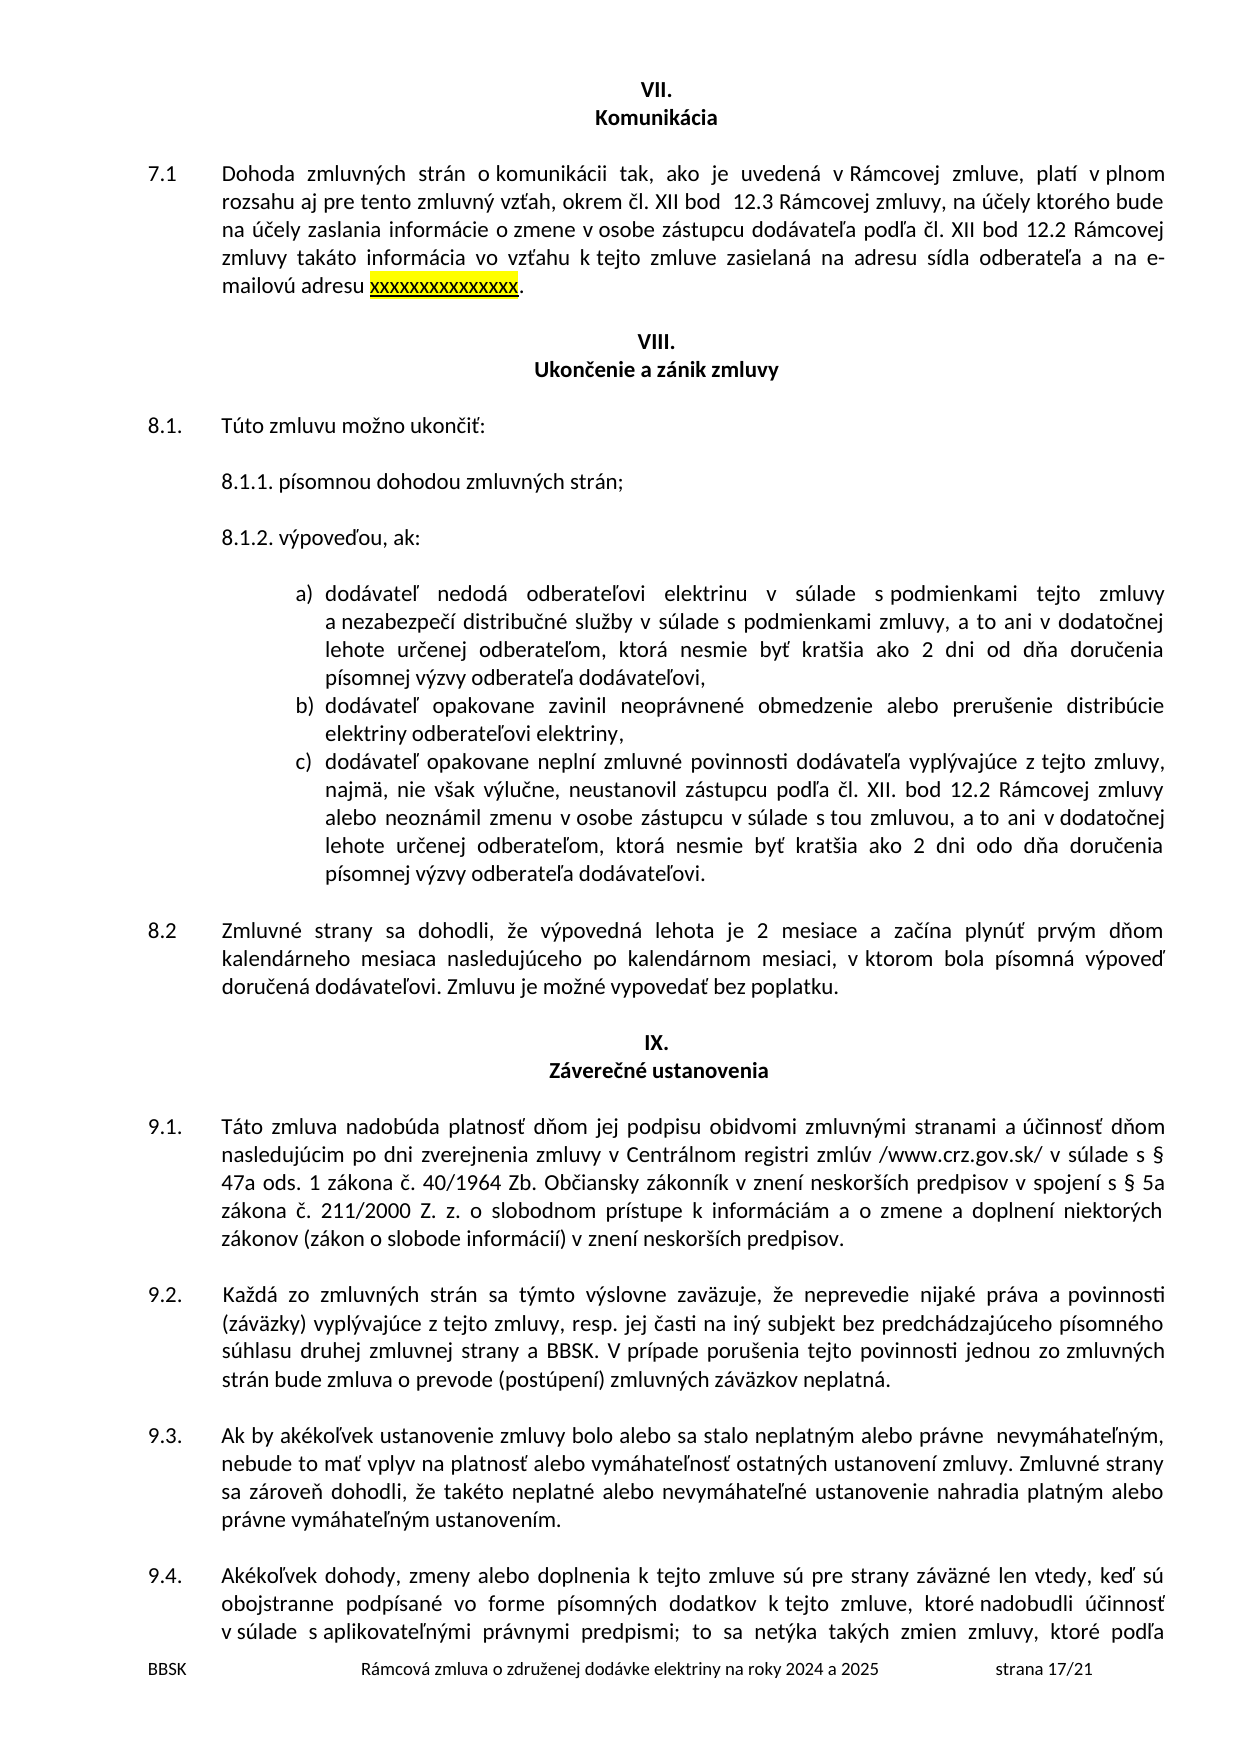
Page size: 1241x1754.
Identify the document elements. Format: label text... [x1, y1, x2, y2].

text VIII. [148, 327, 1165, 355]
text VII. [148, 75, 1165, 103]
text Komunikácia [148, 103, 1165, 131]
text Ukončenie a zánik zmluvy [148, 355, 1165, 383]
text Záverečné ustanovenia [148, 1056, 1165, 1084]
text 8.2 Zmluvné strany sa dohodli, že výpovedná lehota je 2 mesiace a začína plynúť prvým dňom kalendárneho mesiaca nasledujúceho po kalendárnom mesiaci, v ktorom bola písomná výpoveď doručená dodávateľovi. Zmluvu je možné vypovedať bez poplatku. [148, 916, 1165, 1000]
text 8.1. Túto zmluvu možno ukončiť: [148, 411, 1165, 439]
text 8.1.2. výpoveďou, ak: [148, 523, 1165, 551]
text 9.2. Každá zo zmluvných strán sa týmto výslovne zaväzuje, že neprevedie nijaké práva a povinnosti (záväzky) vyplývajúce z tejto zmluvy, resp. jej časti na iný subjekt bez predchádzajúceho písomného súhlasu druhej zmluvnej strany a BBSK. V prípade porušenia tejto povinnosti jednou zo zmluvných strán bude zmluva o prevode (postúpení) zmluvných záväzkov neplatná. [148, 1281, 1165, 1393]
text 9.1. Táto zmluva nadobúda platnosť dňom jej podpisu obidvomi zmluvnými stranami a účinnosť dňom nasledujúcim po dni zverejnenia zmluvy v Centrálnom registri zmlúv /www.crz.gov.sk/ v súlade s § 47a ods. 1 zákona č. 40/1964 Zb. Občiansky zákonník v znení neskorších predpisov v spojení s § 5a zákona č. 211/2000 Z. z. o slobodnom prístupe k informáciám a o zmene a doplnení niektorých zákonov (zákon o slobode informácií) v znení neskorších predpisov. [148, 1112, 1165, 1253]
text 7.1 Dohoda zmluvných strán o komunikácii tak, ako je uvedená v Rámcovej zmluve, platí v plnom rozsahu aj pre tento zmluvný vzťah, okrem čl. XII bod 12.3 Rámcovej zmluvy, na účely ktorého bude na účely zaslania informácie o zmene v osobe zástupcu dodávateľa podľa čl. XII bod 12.2 Rámcovej zmluvy takáto informácia vo vzťahu k tejto zmluve zasielaná na adresu sídla odberateľa a na e-mailovú adresu xxxxxxxxxxxxxxx. [148, 159, 1165, 299]
text a) dodávateľ nedodá odberateľovi elektrinu v súlade s podmienkami tejto zmluvy a nezabezpečí distribučné služby v súlade s podmienkami zmluvy, a to ani v dodatočnej lehote určenej odberateľom, ktorá nesmie byť kratšia ako 2 dni od dňa doručenia písomnej výzvy odberateľa dodávateľovi, [295, 579, 1165, 691]
text 8.1.1. písomnou dohodou zmluvných strán; [148, 467, 1165, 495]
text c) dodávateľ opakovane neplní zmluvné povinnosti dodávateľa vyplývajúce z tejto zmluvy, najmä, nie však výlučne, neustanovil zástupcu podľa čl. XII. bod 12.2 Rámcovej zmluvy alebo neoznámil zmenu v osobe zástupcu v súlade s tou zmluvou, a to ani v dodatočnej lehote určenej odberateľom, ktorá nesmie byť kratšia ako 2 dni odo dňa doručenia písomnej výzvy odberateľa dodávateľovi. [295, 747, 1165, 888]
text 9.3. Ak by akékoľvek ustanovenie zmluvy bolo alebo sa stalo neplatným alebo právne nevymáhateľným, nebude to mať vplyv na platnosť alebo vymáhateľnosť ostatných ustanovení zmluvy. Zmluvné strany sa zároveň dohodli, že takéto neplatné alebo nevymáhateľné ustanovenie nahradia platným alebo právne vymáhateľným ustanovením. [148, 1421, 1165, 1533]
text IX. [148, 1028, 1165, 1056]
text b) dodávateľ opakovane zavinil neoprávnené obmedzenie alebo prerušenie distribúcie elektriny odberateľovi elektriny, [295, 691, 1165, 747]
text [148, 1561, 1165, 1645]
